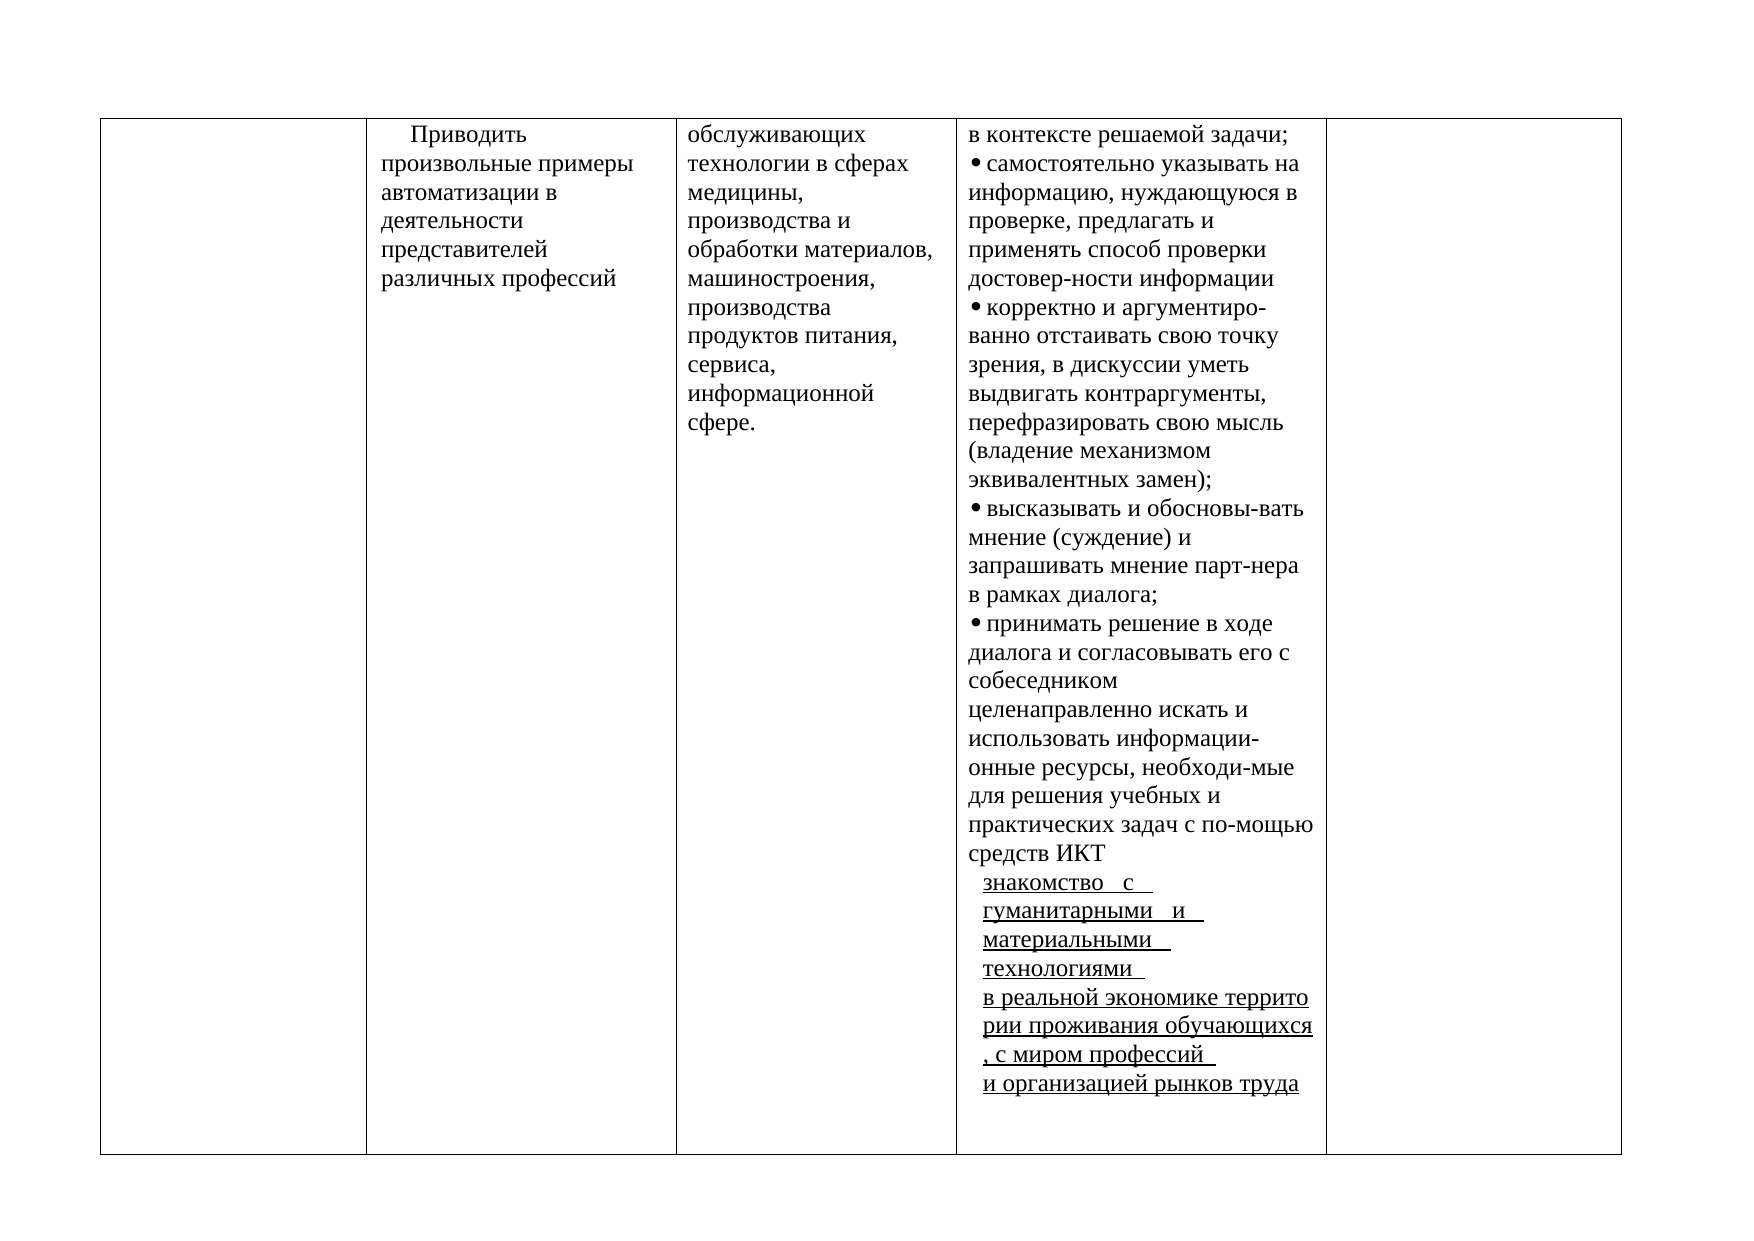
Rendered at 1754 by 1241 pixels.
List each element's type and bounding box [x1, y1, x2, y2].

table_cell [101, 119, 366, 1154]
table_cell [367, 119, 676, 1154]
table_cell [1327, 119, 1621, 1154]
table_cell [677, 119, 956, 1154]
table_cell [957, 119, 1326, 1154]
